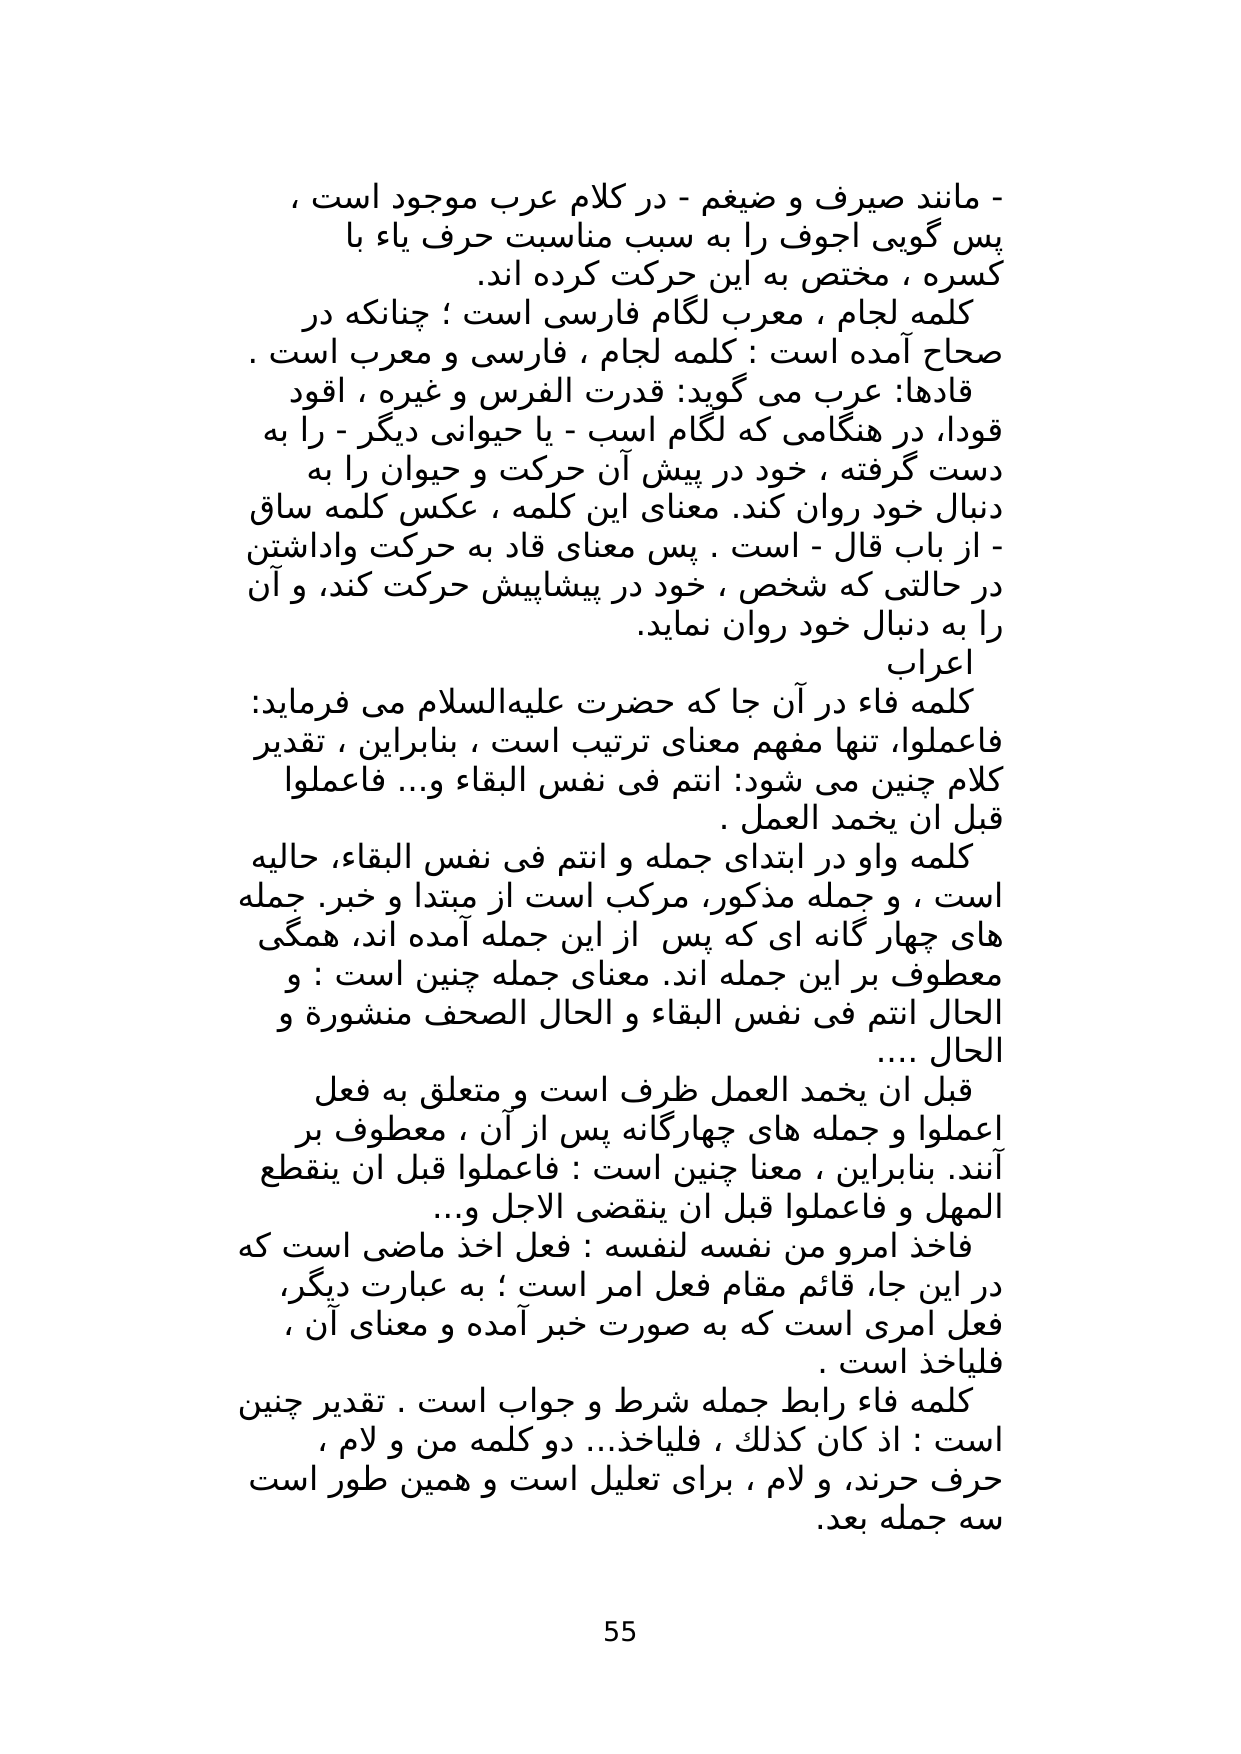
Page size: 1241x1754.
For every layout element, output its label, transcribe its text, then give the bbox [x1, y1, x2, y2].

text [236, 177, 1004, 294]
text كلمه فاء در آن جا كه حضرت عليه‌السلام مى فرمايد: فاعملوا، تنها مفهم معناى ترتيب است ، بنابراين ، تقدير كلام چنين مى شود: انتم فى نفس البقاء و... فاعملوا قبل ان يخمد العمل . [236, 682, 1004, 838]
text فاخذ امرو من نفسه لنفسه : فعل اخذ ماضى است كه در اين جا، قائم مقام فعل امر است ؛ به عبارت ديگر، فعل امرى است كه به صورت خبر آمده و معناى آن ، فلياخذ است . [236, 1226, 1004, 1382]
text اعراب [236, 643, 1004, 682]
text كلمه فاء رابط جمله شرط و جواب است . تقدير چنين است : اذ كان كذلك ، فلياخذ... دو كلمه من و لام ، حرف حرند، و لام ، براى تعليل است و همين طور است سه جمله بعد. [236, 1382, 1004, 1537]
text كلمه لجام ، معرب لگام فارسى است ؛ چنانكه در صحاح آمده است : كلمه لجام ، فارسى و معرب است . [236, 294, 1004, 371]
text قادها: عرب مى گويد: قدرت الفرس و غيره ، اقود قودا، در هنگامى كه لگام اسب - يا حيوانى ديگر - را به دست گرفته ، خود در پيش آن حركت و حيوان را به دنبال خود روان كند. معناى اين كلمه ، عكس كلمه ساق - از باب قال - است . پس معناى قاد به حركت واداشتن در حالتى كه شخص ، خود در پيشاپيش حركت كند، و آن را به دنبال خود روان نمايد. [236, 371, 1004, 643]
text كلمه واو در ابتداى جمله و انتم فى نفس البقاء، حاليه است ، و جمله مذكور، مركب است از مبتدا و خبر. جمله هاى چهار گانه اى كه پس ‍ از اين جمله آمده اند، همگى معطوف بر اين جمله اند. معناى جمله چنين است : و الحال انتم فى نفس البقاء و الحال الصحف منشورة و الحال .... [236, 838, 1004, 1071]
text قبل ان يخمد العمل ظرف است و متعلق به فعل اعملوا و جمله هاى چهارگانه پس از آن ، معطوف بر آنند. بنابراين ، معنا چنين است : فاعملوا قبل ان ينقطع المهل و فاعملوا قبل ان ينقضى الاجل و... [236, 1071, 1004, 1226]
